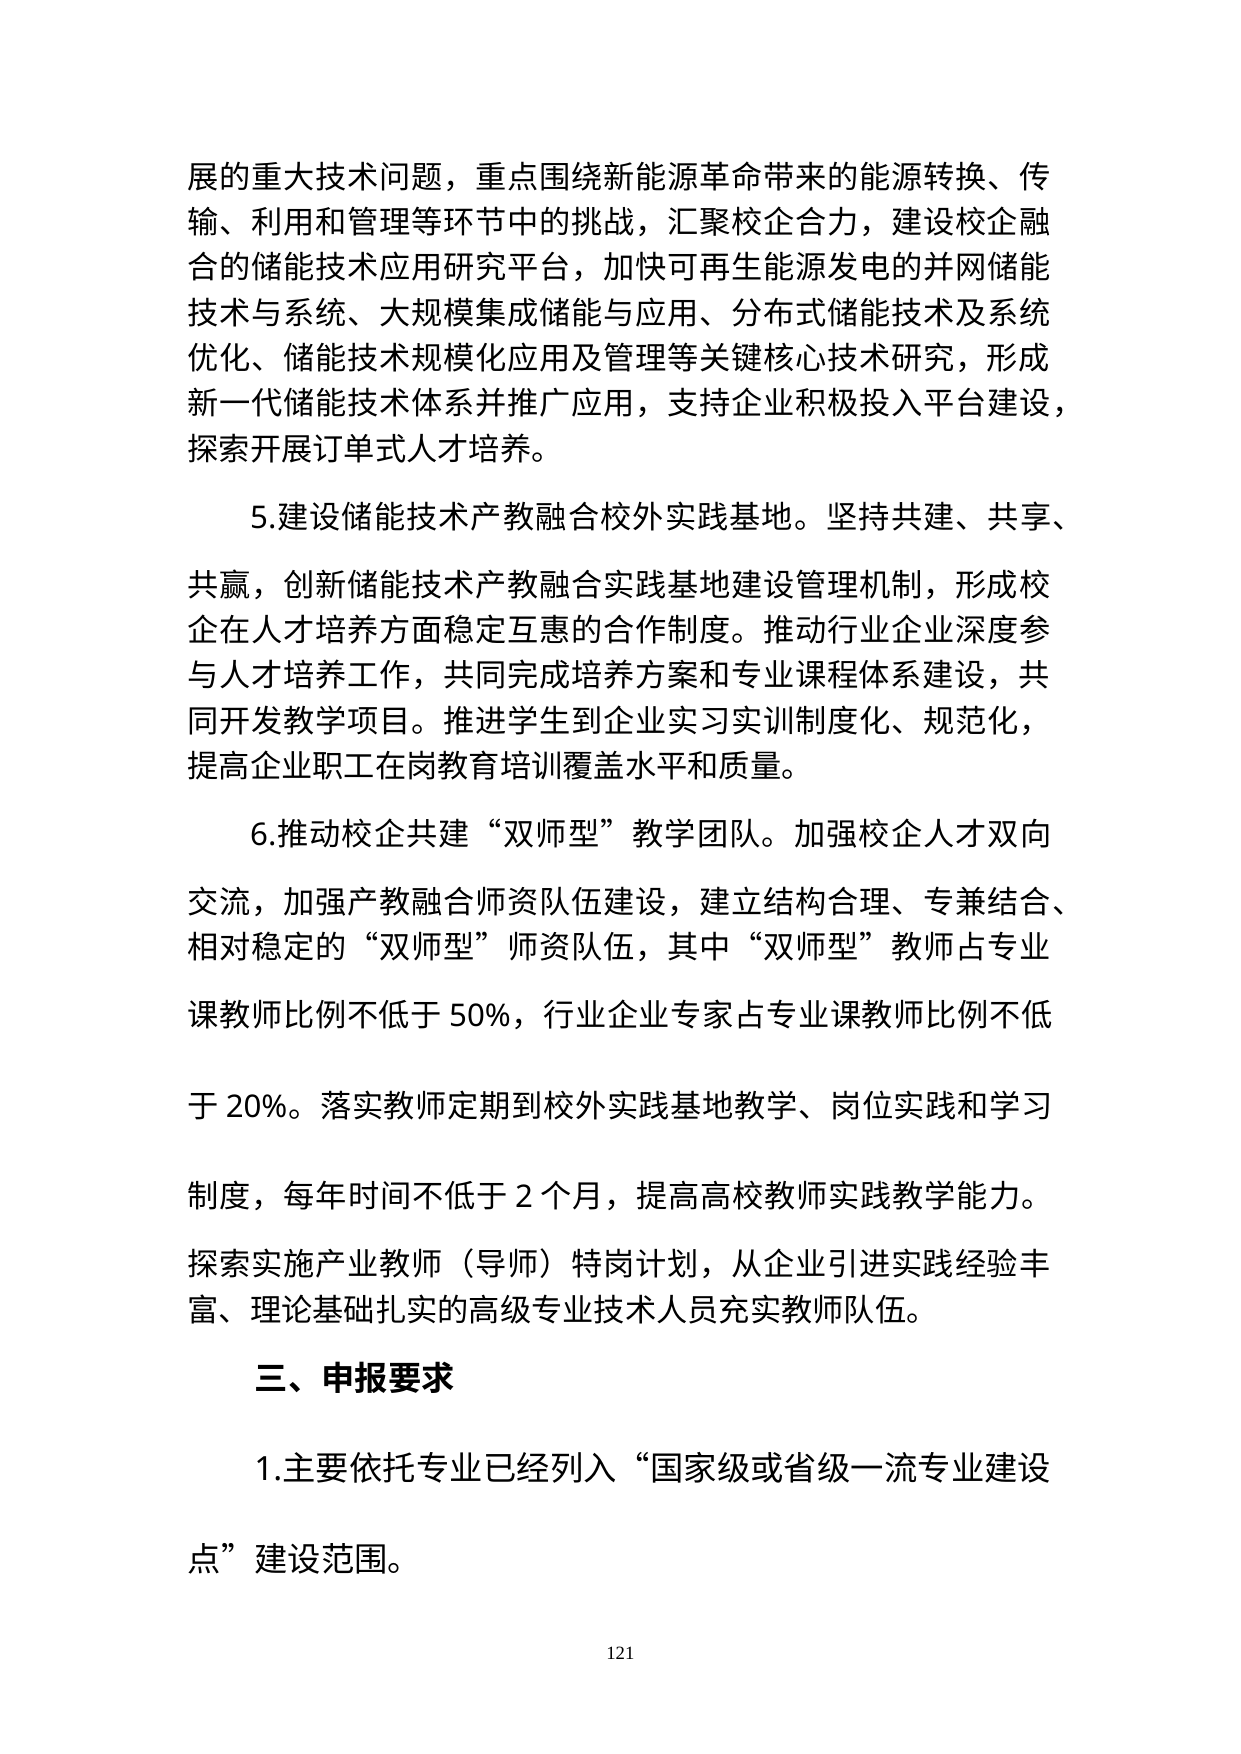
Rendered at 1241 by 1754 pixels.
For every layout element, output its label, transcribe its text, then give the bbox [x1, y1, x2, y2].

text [187, 152, 1053, 469]
text 6.推动校企共建“双师型”教学团队。加强校企人才双向交流，加强产教融合师资队伍建设，建立结构合理、专兼结合、相对稳定的“双师型”师资队伍，其中“双师型”教师占专业课教师比例不低于50%，行业企业专家占专业课教师比例不低于20%。落实教师定期到校外实践基地教学、岗位实践和学习制度，每年时间不低于2个月，提高高校教师实践教学能力。探索实施产业教师（导师）特岗计划，从企业引进实践经验丰富、理论基础扎实的高级专业技术人员充实教师队伍。 [187, 786, 1053, 1330]
text 三、申报要求 [187, 1330, 1053, 1421]
text 5.建设储能技术产教融合校外实践基地。坚持共建、共享、共赢，创新储能技术产教融合实践基地建设管理机制，形成校企在人才培养方面稳定互惠的合作制度。推动行业企业深度参与人才培养工作，共同完成培养方案和专业课程体系建设，共同开发教学项目。推进学生到企业实习实训制度化、规范化，提高企业职工在岗教育培训覆盖水平和质量。 [187, 469, 1053, 786]
text 1.主要依托专业已经列入“国家级或省级一流专业建设点”建设范围。 [187, 1421, 1053, 1602]
